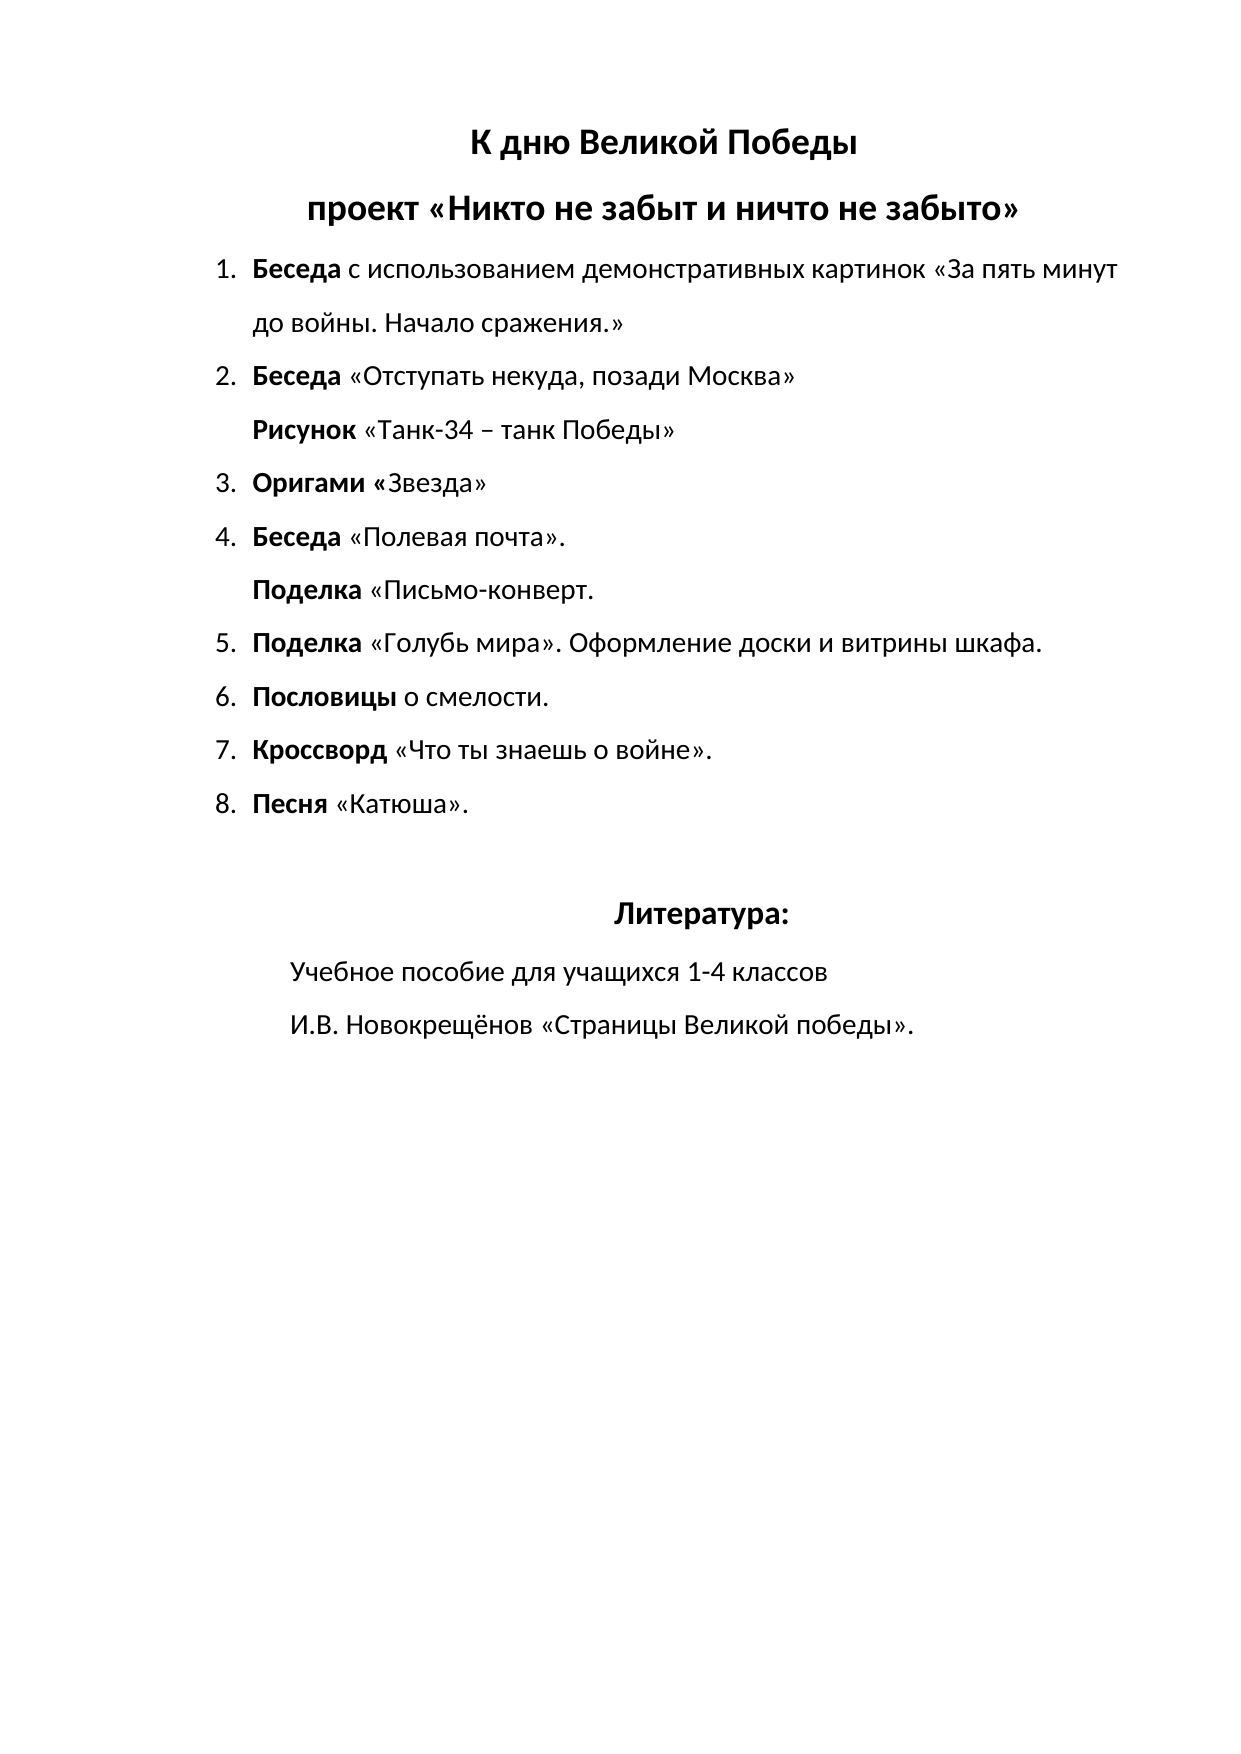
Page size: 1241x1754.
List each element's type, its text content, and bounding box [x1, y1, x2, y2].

list Литература: [252, 892, 1152, 932]
list Учебное пособие для учащихся 1-4 классов [290, 953, 1152, 988]
list Поделка «Голубь мира». Оформление доски и витрины шкафа. [215, 624, 1152, 660]
list Беседа «Полевая почта». [215, 518, 1152, 553]
list Беседа с использованием демонстративных картинок «За пять минут до войны. Начало сражения.» [215, 250, 1152, 339]
list Рисунок «Танк-34 – танк Победы» [252, 411, 1152, 446]
list Кроссворд «Что ты знаешь о войне». [215, 731, 1152, 767]
text К дню Великой Победы [177, 118, 1152, 164]
list И.В. Новокрещёнов «Страницы Великой победы». [290, 1006, 1152, 1042]
list Поделка «Письмо-конверт. [252, 571, 1152, 607]
list Оригами «Звезда» [215, 464, 1152, 500]
list Беседа «Отступать некуда, позади Москва» [215, 357, 1152, 393]
text проект «Никто не забыт и ничто не забыто» [177, 184, 1152, 230]
list Пословицы о смелости. [215, 678, 1152, 713]
list Песня «Катюша». [215, 785, 1152, 820]
